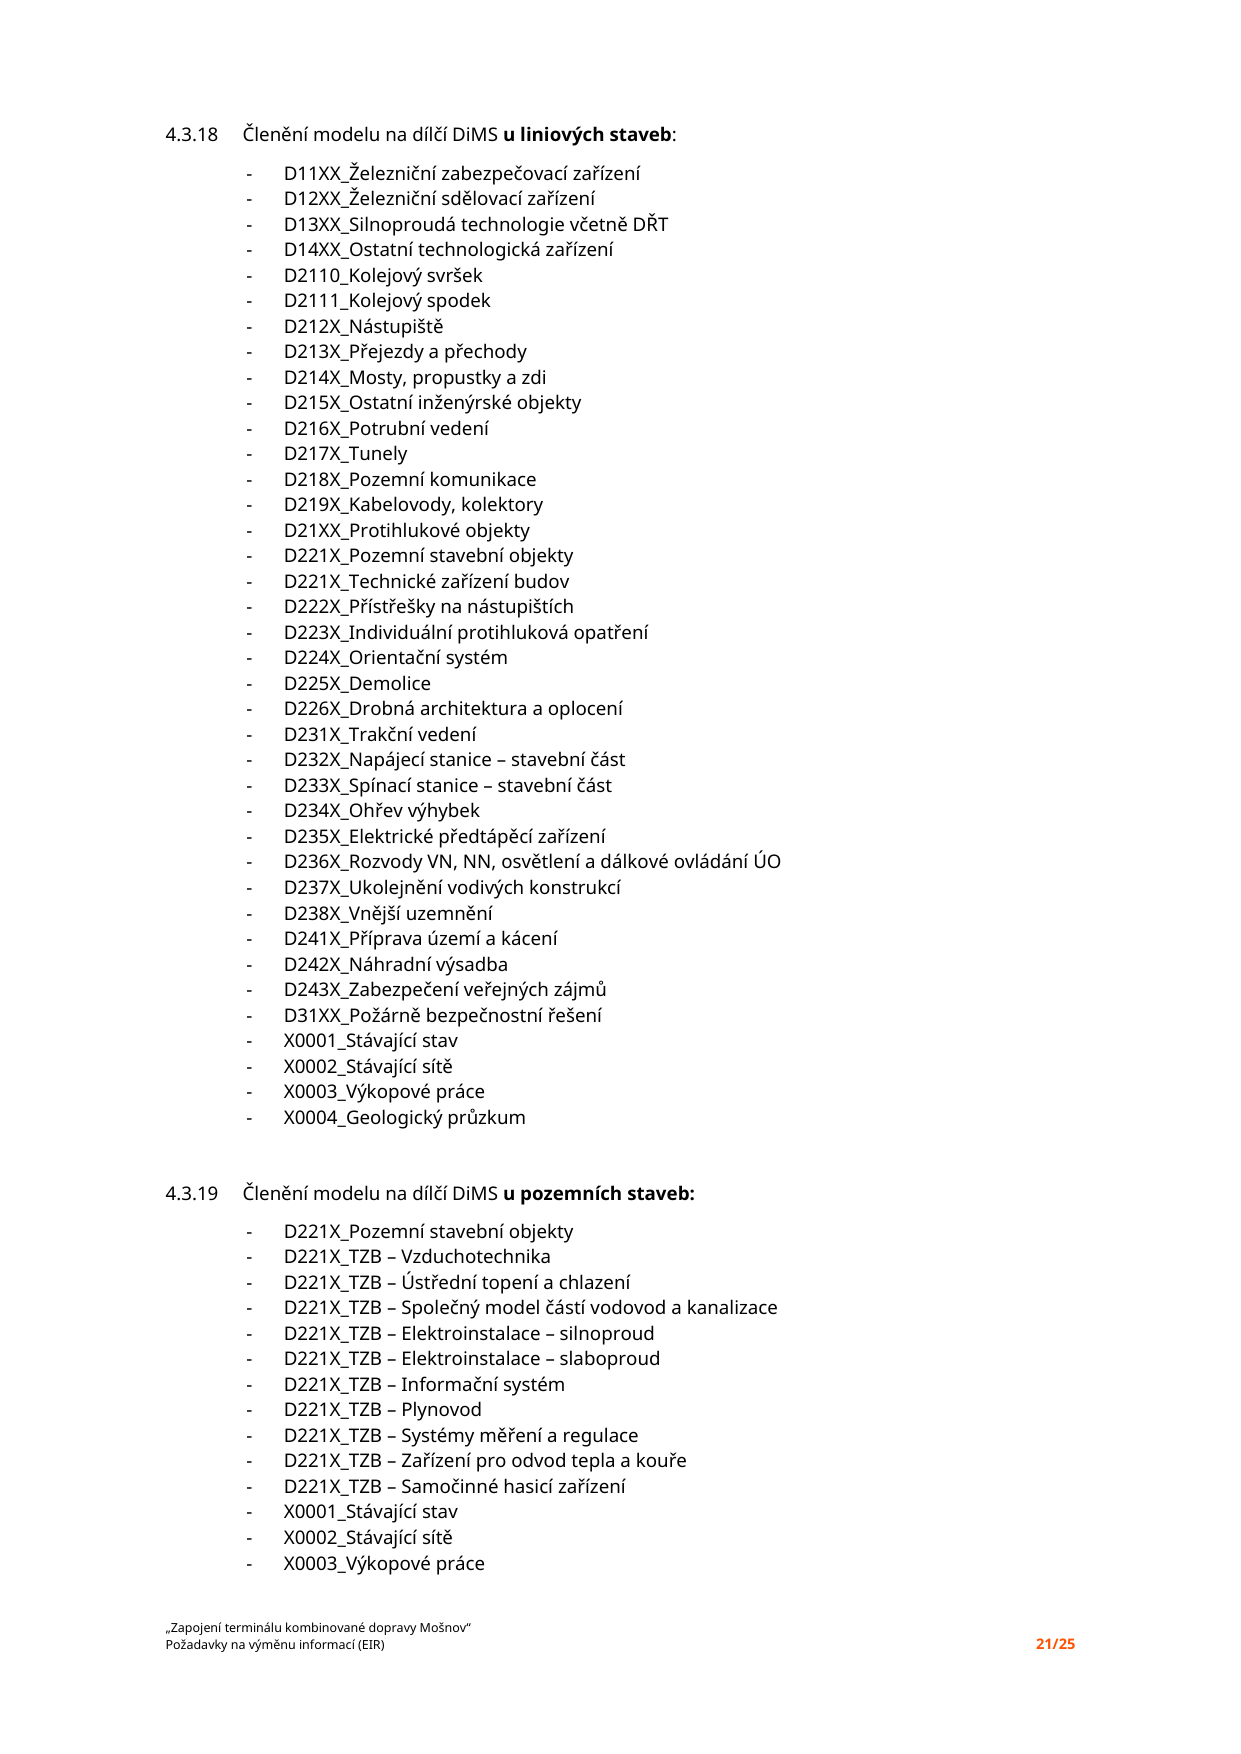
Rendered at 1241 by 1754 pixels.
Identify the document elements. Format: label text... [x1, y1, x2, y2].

list D221X_Technické zařízení budov [246, 568, 1075, 594]
list D215X_Ostatní inženýrské objekty [246, 389, 1075, 415]
list D242X_Náhradní výsadba [246, 951, 1075, 976]
list D241X_Příprava území a kácení [246, 925, 1075, 951]
list D221X_TZB – Informační systém [246, 1371, 1075, 1397]
list X0003_Výkopové práce [246, 1078, 1075, 1104]
list D21XX_Protihlukové objekty [246, 517, 1075, 543]
list D218X_Pozemní komunikace [246, 466, 1075, 492]
list D221X_TZB – Systémy měření a regulace [246, 1422, 1075, 1448]
list D216X_Potrubní vedení [246, 415, 1075, 441]
list D232X_Napájecí stanice – stavební část [246, 747, 1075, 772]
list X0004_Geologický průzkum [246, 1104, 1075, 1129]
list D235X_Elektrické předtápěcí zařízení [246, 823, 1075, 849]
list D223X_Individuální protihluková opatření [246, 619, 1075, 645]
list D219X_Kabelovody, kolektory [246, 492, 1075, 517]
list D212X_Nástupiště [246, 313, 1075, 338]
list X0003_Výkopové práce [246, 1550, 1075, 1575]
list D234X_Ohřev výhybek [246, 798, 1075, 823]
list D221X_TZB – Samočinné hasicí zařízení [246, 1473, 1075, 1499]
list D221X_TZB – Společný model částí vodovod a kanalizace [246, 1295, 1075, 1320]
list D14XX_Ostatní technologická zařízení [246, 236, 1075, 262]
list D221X_TZB – Zařízení pro odvod tepla a kouře [246, 1448, 1075, 1473]
list D221X_TZB – Plynovod [246, 1397, 1075, 1422]
text Členění modelu na dílčí DiMS u liniových staveb: [165, 122, 1075, 147]
list D2111_Kolejový spodek [246, 287, 1075, 313]
list D236X_Rozvody VN, NN, osvětlení a dálkové ovládání ÚO [246, 849, 1075, 874]
list D221X_TZB – Ústřední topení a chlazení [246, 1269, 1075, 1295]
text Členění modelu na dílčí DiMS u pozemních staveb: [165, 1180, 1075, 1206]
list D221X_Pozemní stavební objekty [246, 1218, 1075, 1244]
list D231X_Trakční vedení [246, 721, 1075, 747]
list X0002_Stávající sítě [246, 1524, 1075, 1550]
list D221X_TZB – Vzduchotechnika [246, 1244, 1075, 1269]
list D221X_TZB – Elektroinstalace – slaboproud [246, 1346, 1075, 1371]
list D237X_Ukolejnění vodivých konstrukcí [246, 874, 1075, 900]
list D217X_Tunely [246, 441, 1075, 466]
list D233X_Spínací stanice – stavební část [246, 772, 1075, 798]
list D214X_Mosty, propustky a zdi [246, 364, 1075, 389]
list D243X_Zabezpečení veřejných zájmů [246, 976, 1075, 1002]
list D13XX_Silnoproudá technologie včetně DŘT [246, 211, 1075, 236]
list D224X_Orientační systém [246, 645, 1075, 670]
list D11XX_Železniční zabezpečovací zařízení [246, 160, 1075, 185]
list D238X_Vnější uzemnění [246, 900, 1075, 925]
list D31XX_Požárně bezpečnostní řešení [246, 1002, 1075, 1027]
list X0001_Stávající stav [246, 1499, 1075, 1524]
list D226X_Drobná architektura a oplocení [246, 696, 1075, 721]
list D221X_TZB – Elektroinstalace – silnoproud [246, 1320, 1075, 1346]
list D221X_Pozemní stavební objekty [246, 543, 1075, 568]
list D2110_Kolejový svršek [246, 262, 1075, 287]
list X0001_Stávající stav [246, 1027, 1075, 1053]
list D225X_Demolice [246, 670, 1075, 696]
list D213X_Přejezdy a přechody [246, 338, 1075, 364]
list D222X_Přístřešky na nástupištích [246, 594, 1075, 619]
list D12XX_Železniční sdělovací zařízení [246, 185, 1075, 211]
list X0002_Stávající sítě [246, 1053, 1075, 1078]
